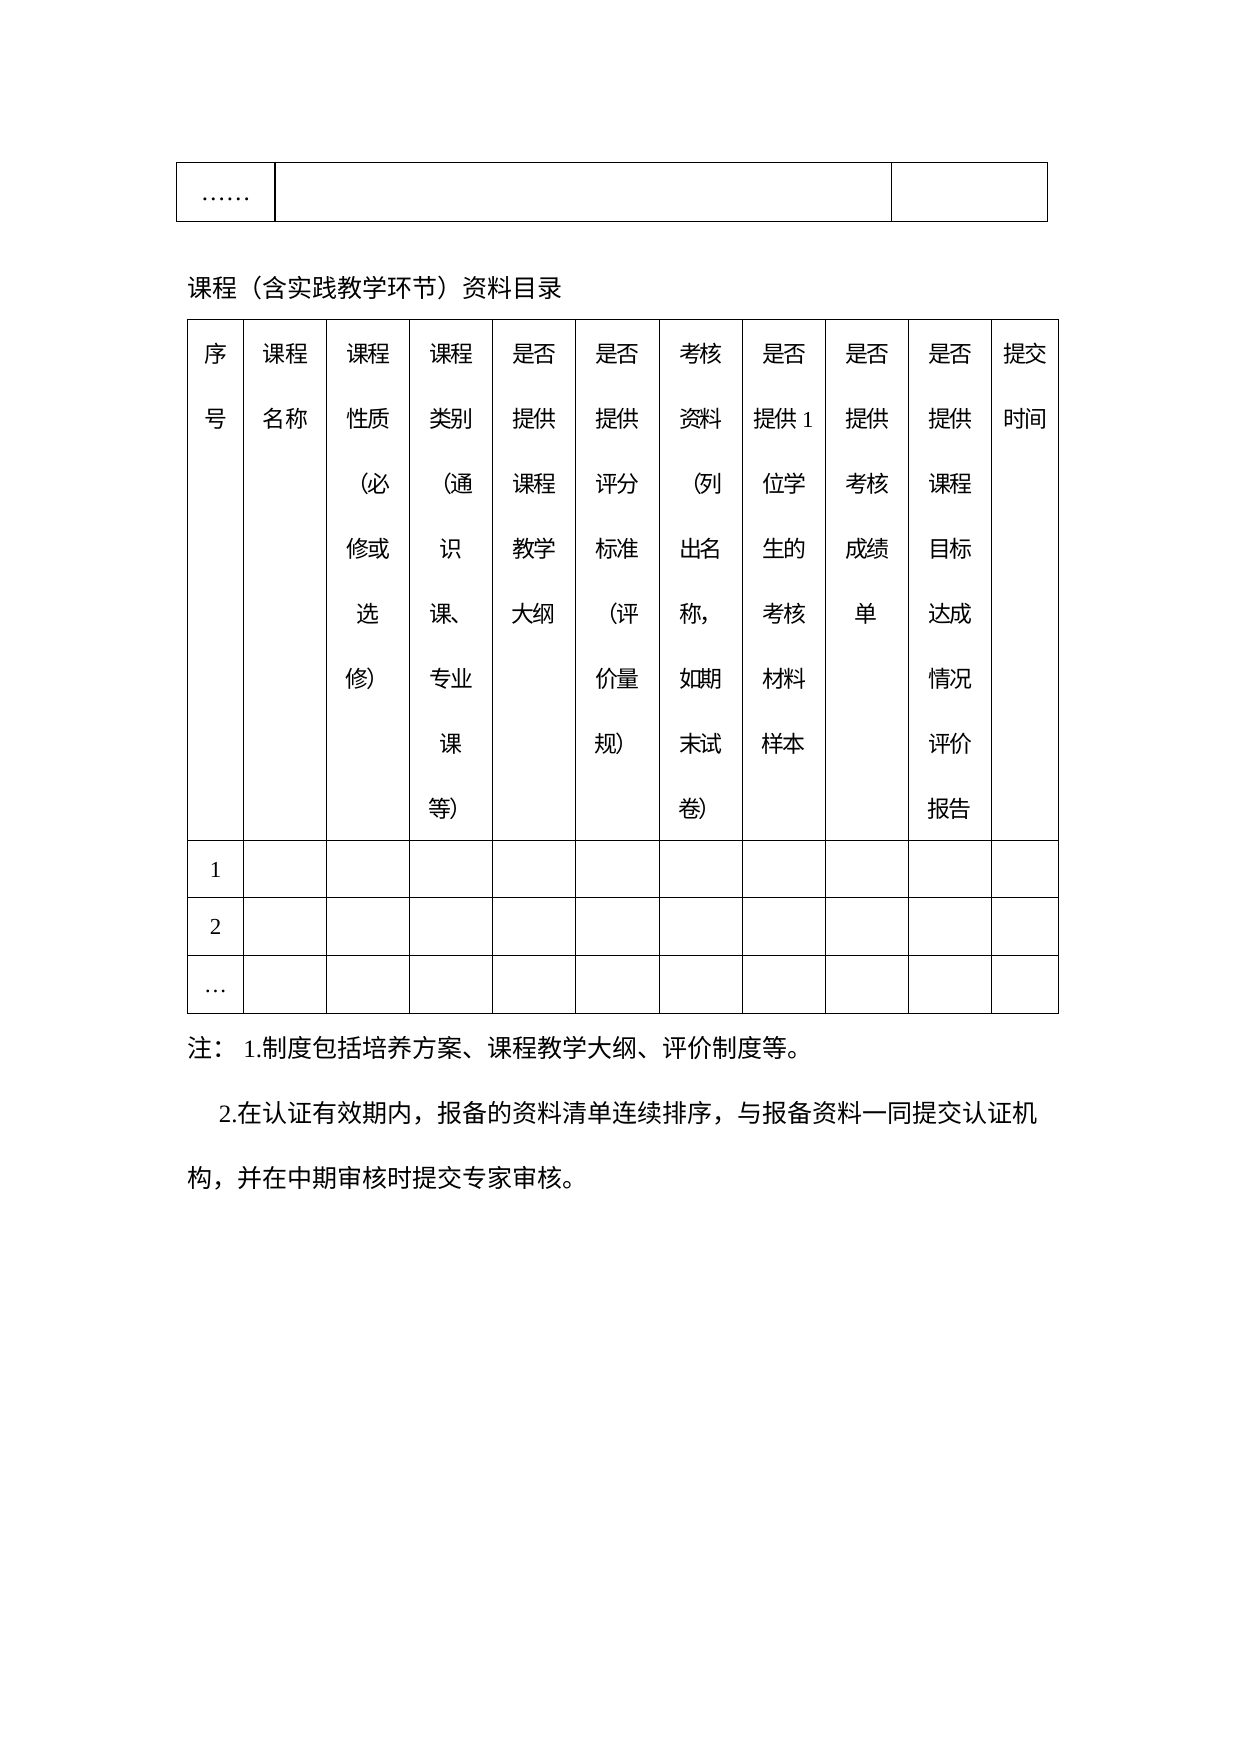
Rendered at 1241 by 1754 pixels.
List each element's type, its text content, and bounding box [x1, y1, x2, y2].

table_cell [493, 841, 575, 897]
table_header 是否提供课程教学大纲 [493, 320, 575, 840]
table_header 是否提供课程目标达成情况评价报告 [909, 320, 991, 840]
text 2.在认证有效期内，报备的资料清单连续排序，与报备资料一同提交认证机构，并在中期审核时提交专家审核。 [187, 1079, 1053, 1209]
text 注： 1.制度包括培养方案、课程教学大纲、评价制度等。 [187, 1014, 1053, 1079]
table_cell [660, 841, 742, 897]
table_cell [826, 956, 908, 1013]
table_header 是否提供1位学生的考核材料样本 [743, 320, 825, 840]
table_cell [909, 956, 991, 1013]
text 课程（含实践教学环节）资料目录 [187, 254, 1053, 319]
table_header 序号 [188, 320, 243, 840]
table_cell [992, 898, 1058, 955]
table_cell [327, 841, 409, 897]
table_cell [826, 898, 908, 955]
table_header 考核资料（列出名称，如期末试卷） [660, 320, 742, 840]
table_header 是否提供评分标准（评价量规） [576, 320, 659, 840]
table_cell [660, 898, 742, 955]
table_cell [327, 898, 409, 955]
table_cell [576, 898, 659, 955]
table_cell [410, 956, 492, 1013]
table_cell …… [177, 163, 274, 221]
table_header 是否提供考核成绩单 [826, 320, 908, 840]
table_cell 2 [188, 898, 243, 955]
table_cell [909, 898, 991, 955]
table_cell [992, 841, 1058, 897]
table_header 提交 时间 [992, 320, 1058, 840]
table_cell [909, 841, 991, 897]
table_header 课程类别（通识课、专业课等） [410, 320, 492, 840]
table_cell [992, 956, 1058, 1013]
table_cell [327, 956, 409, 1013]
table_cell [576, 841, 659, 897]
table_cell [276, 163, 891, 221]
table_cell [410, 898, 492, 955]
table_cell [826, 841, 908, 897]
table_cell [410, 841, 492, 897]
table_cell [576, 956, 659, 1013]
table_cell … [188, 956, 243, 1013]
table_header 课程 名称 [244, 320, 326, 840]
table_cell [660, 956, 742, 1013]
table_cell 1 [188, 841, 243, 897]
table_cell [244, 841, 326, 897]
table_cell [493, 956, 575, 1013]
table_cell [244, 898, 326, 955]
table_cell [743, 841, 825, 897]
table_header 课程性质（必修或选修） [327, 320, 409, 840]
table_cell [493, 898, 575, 955]
table_cell [743, 956, 825, 1013]
table_cell [892, 163, 1047, 221]
table_cell [743, 898, 825, 955]
table_cell [244, 956, 326, 1013]
